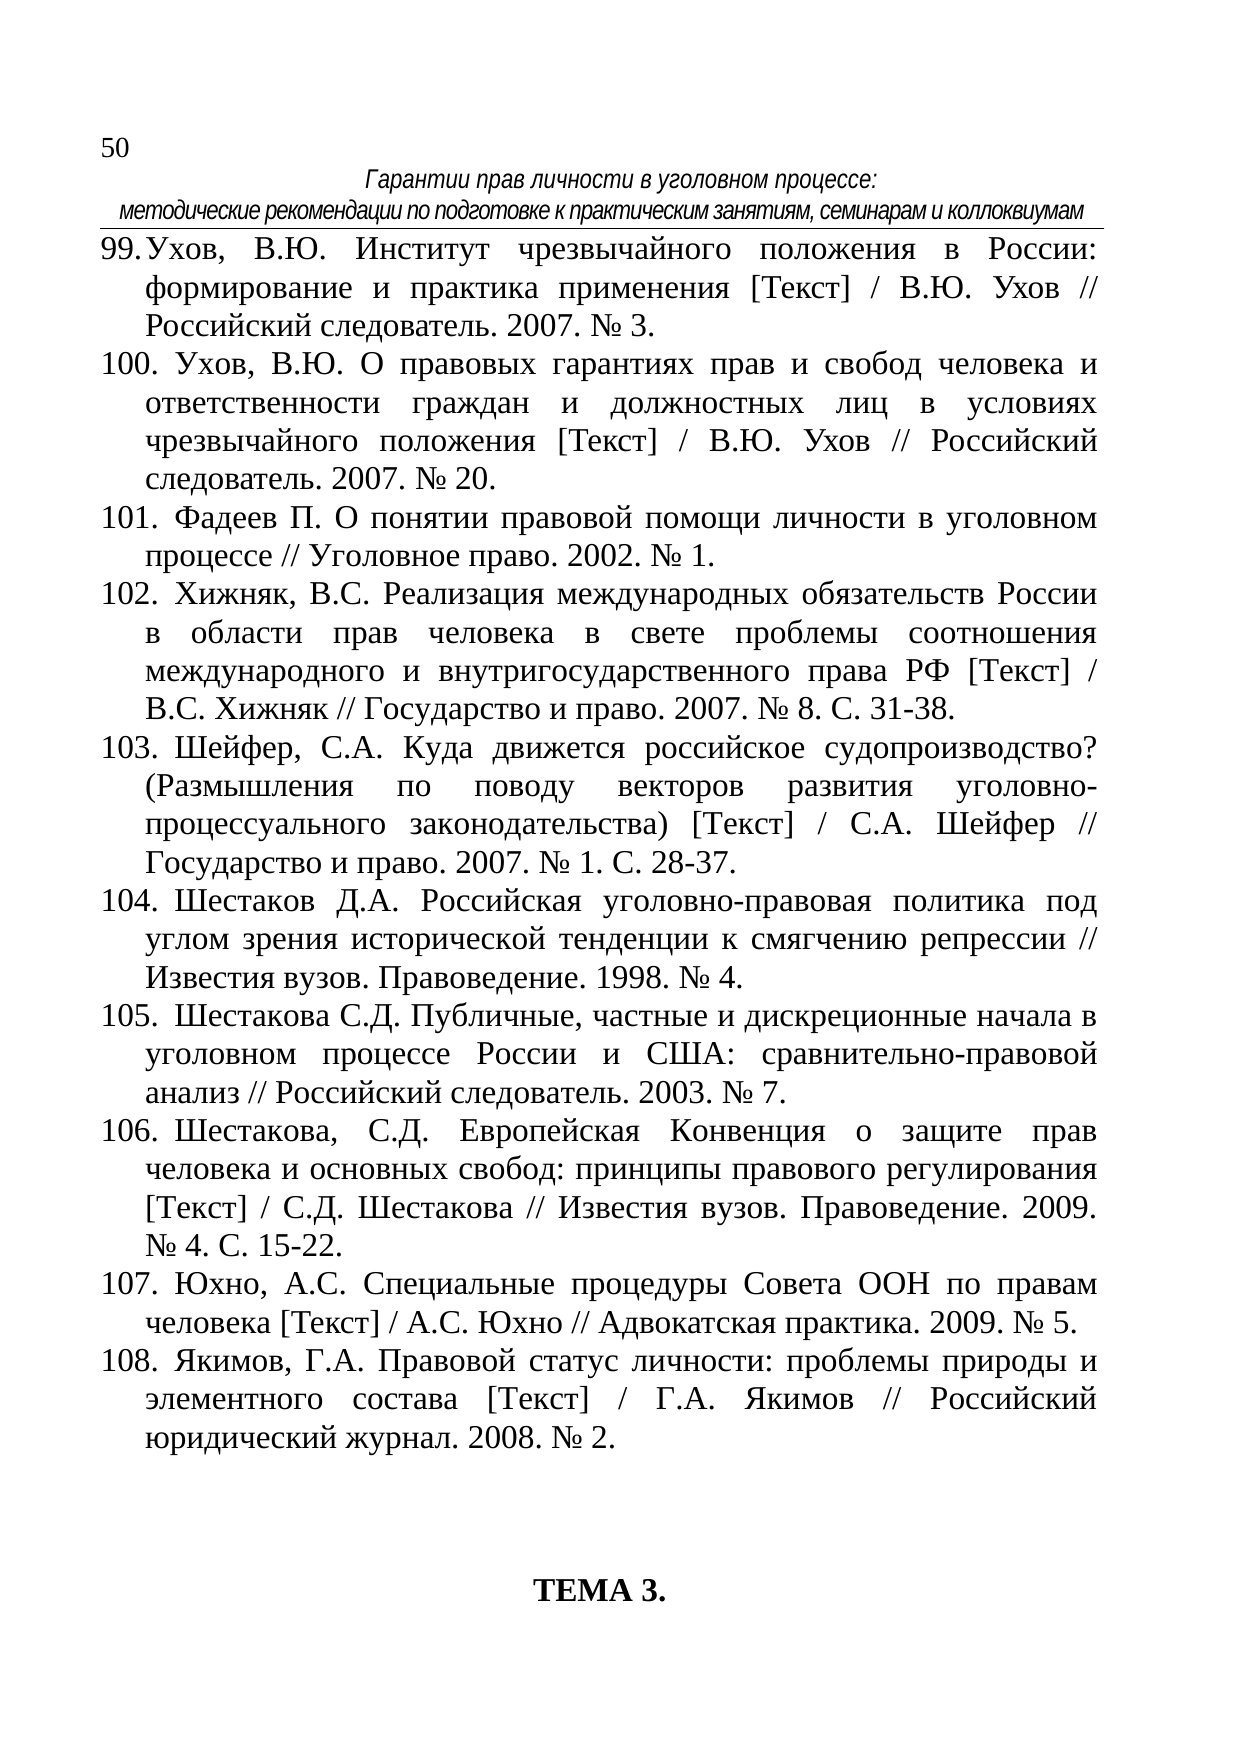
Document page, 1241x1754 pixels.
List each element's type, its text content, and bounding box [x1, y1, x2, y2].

list Шейфер, С.А. Куда движется российское судопроизводство? (Размышления по поводу векторов развития уголовно-процессуального законодательства) [Текст] / С.А. Шейфер // Государство и право. 2007. № 1. С. 28-37. [100, 727, 1098, 880]
list Ухов, В.Ю. Институт чрезвычайного положения в России: формирование и практика применения [Текст] / В.Ю. Ухов // Российский следователь. 2007. № 3. [100, 229, 1098, 344]
list Юхно, А.С. Специальные процедуры Совета ООН по правам человека [Текст] / А.С. Юхно // Адвокатская практика. 2009. № 5. [100, 1264, 1098, 1340]
list Шестаков Д.А. Российская уголовно-правовая политика под углом зрения исторической тенденции к смягчению репрессии // Известия вузов. Правоведение. 1998. № 4. [100, 880, 1098, 995]
list Шестакова, С.Д. Европейская Конвенция о защите прав человека и основных свобод: принципы правового регулирования [Текст] / С.Д. Шестакова // Известия вузов. Правоведение. 2009. № 4. С. 15-22. [100, 1110, 1098, 1264]
text ТЕМА 3. [100, 1570, 1098, 1609]
list Ухов, В.Ю. О правовых гарантиях прав и свобод человека и ответственности граждан и должностных лиц в условиях чрезвычайного положения [Текст] / В.Ю. Ухов // Российский следователь. 2007. № 20. [100, 344, 1098, 497]
list Шестакова С.Д. Публичные, частные и дискреционные начала в уголовном процессе России и США: сравнительно-правовой анализ // Российский следователь. 2003. № 7. [100, 995, 1098, 1110]
list Якимов, Г.А. Правовой статус личности: проблемы природы и элементного состава [Текст] / Г.А. Якимов // Российский юридический журнал. 2008. № 2. [100, 1340, 1098, 1455]
list Хижняк, В.С. Реализация международных обязательств России в области прав человека в свете проблемы соотношения международного и внутригосударственного права РФ [Текст] / В.С. Хижняк // Государство и право. 2007. № 8. С. 31-38. [100, 574, 1098, 727]
list Фадеев П. О понятии правовой помощи личности в уголовном процессе // Уголовное право. 2002. № 1. [100, 497, 1098, 574]
